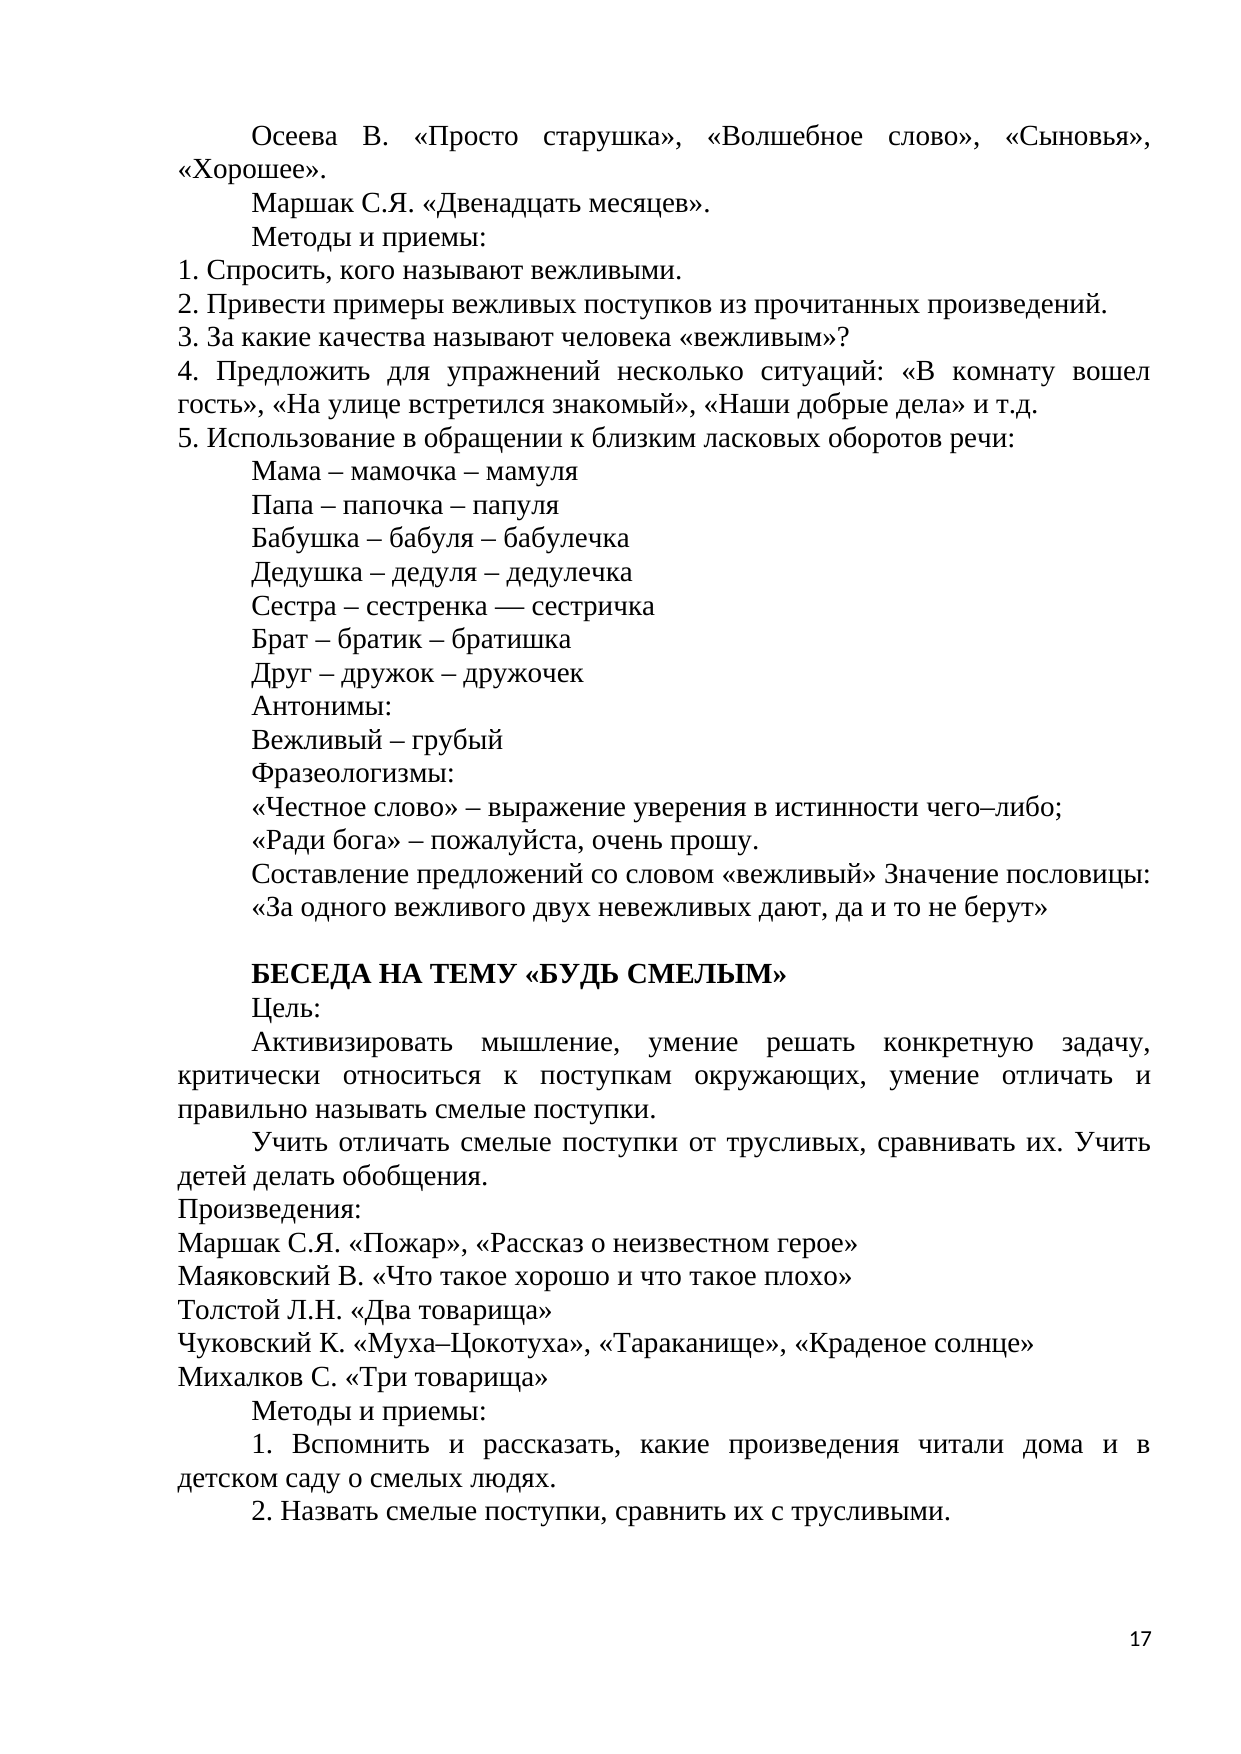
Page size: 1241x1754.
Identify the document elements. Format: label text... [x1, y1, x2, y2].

text 1. Спросить, кого называют вежливыми. [177, 252, 1152, 286]
text 3. За какие качества называют человека «вежливым»? [177, 319, 1152, 353]
text Методы и приемы: [177, 219, 1152, 252]
text Брат – братик – братишка [177, 621, 1152, 655]
text 5. Использование в обращении к близким ласковых оборотов речи: [177, 420, 1152, 453]
text Учить отличать смелые поступки от трусливых, сравнивать их. Учить детей делать обобщения. [177, 1124, 1152, 1191]
text Произведения: [177, 1191, 1152, 1225]
text Маяковский В. «Что такое хорошо и что такое плохо» [177, 1258, 1152, 1292]
text Методы и приемы: [177, 1393, 1152, 1426]
text Сестра – сестренка — сестричка [177, 588, 1152, 621]
text Михалков С. «Три товарища» [177, 1359, 1152, 1393]
text Дедушка – дедуля – дедулечка [177, 554, 1152, 588]
text Фразеологизмы: [177, 755, 1152, 789]
text Чуковский К. «Муха–Цокотуха», «Тараканище», «Краденое солнце» [177, 1326, 1152, 1359]
text 2. Привести примеры вежливых поступков из прочитанных произведений. [177, 286, 1152, 319]
text Вежливый – грубый [177, 722, 1152, 755]
text Цель: [177, 990, 1152, 1024]
text Активизировать мышление, умение решать конкретную задачу, критически относиться к поступкам окружающих, умение отличать и правильно называть смелые поступки. [177, 1024, 1152, 1124]
text Друг – дружок – дружочек [177, 655, 1152, 688]
text Антонимы: [177, 688, 1152, 722]
text Бабушка – бабуля – бабулечка [177, 521, 1152, 554]
text Составление предложений со словом «вежливый» Значение пословицы: [177, 856, 1152, 889]
text 1. Вспомнить и рассказать, какие произведения читали дома и в детском саду о смелых людях. [177, 1426, 1152, 1493]
text «Честное слово» – выражение уверения в истинности чего–либо; [177, 789, 1152, 822]
text 2. Назвать смелые поступки, сравнить их с трусливыми. [177, 1493, 1152, 1527]
text Толстой Л.Н. «Два товарища» [177, 1292, 1152, 1326]
text Маршак С.Я. «Пожар», «Рассказ о неизвестном герое» [177, 1225, 1152, 1258]
text Маршак С.Я. «Двенадцать месяцев». [177, 185, 1152, 219]
text Папа – папочка – папуля [177, 487, 1152, 521]
text Осеева В. «Просто старушка», «Волшебное слово», «Сыновья», «Хорошее». [177, 118, 1152, 185]
text Мама – мамочка – мамуля [177, 453, 1152, 487]
text «Ради бога» – пожалуйста, очень прошу. [177, 822, 1152, 856]
text «За одного вежливого двух невежливых дают, да и то не берут» [177, 889, 1152, 923]
text БЕСЕДА НА ТЕМУ «БУДЬ СМЕЛЫМ» [177, 957, 1152, 990]
text 4. Предложить для упражнений несколько ситуаций: «В комнату вошел гость», «На улице встретился знакомый», «Наши добрые дела» и т.д. [177, 353, 1152, 420]
